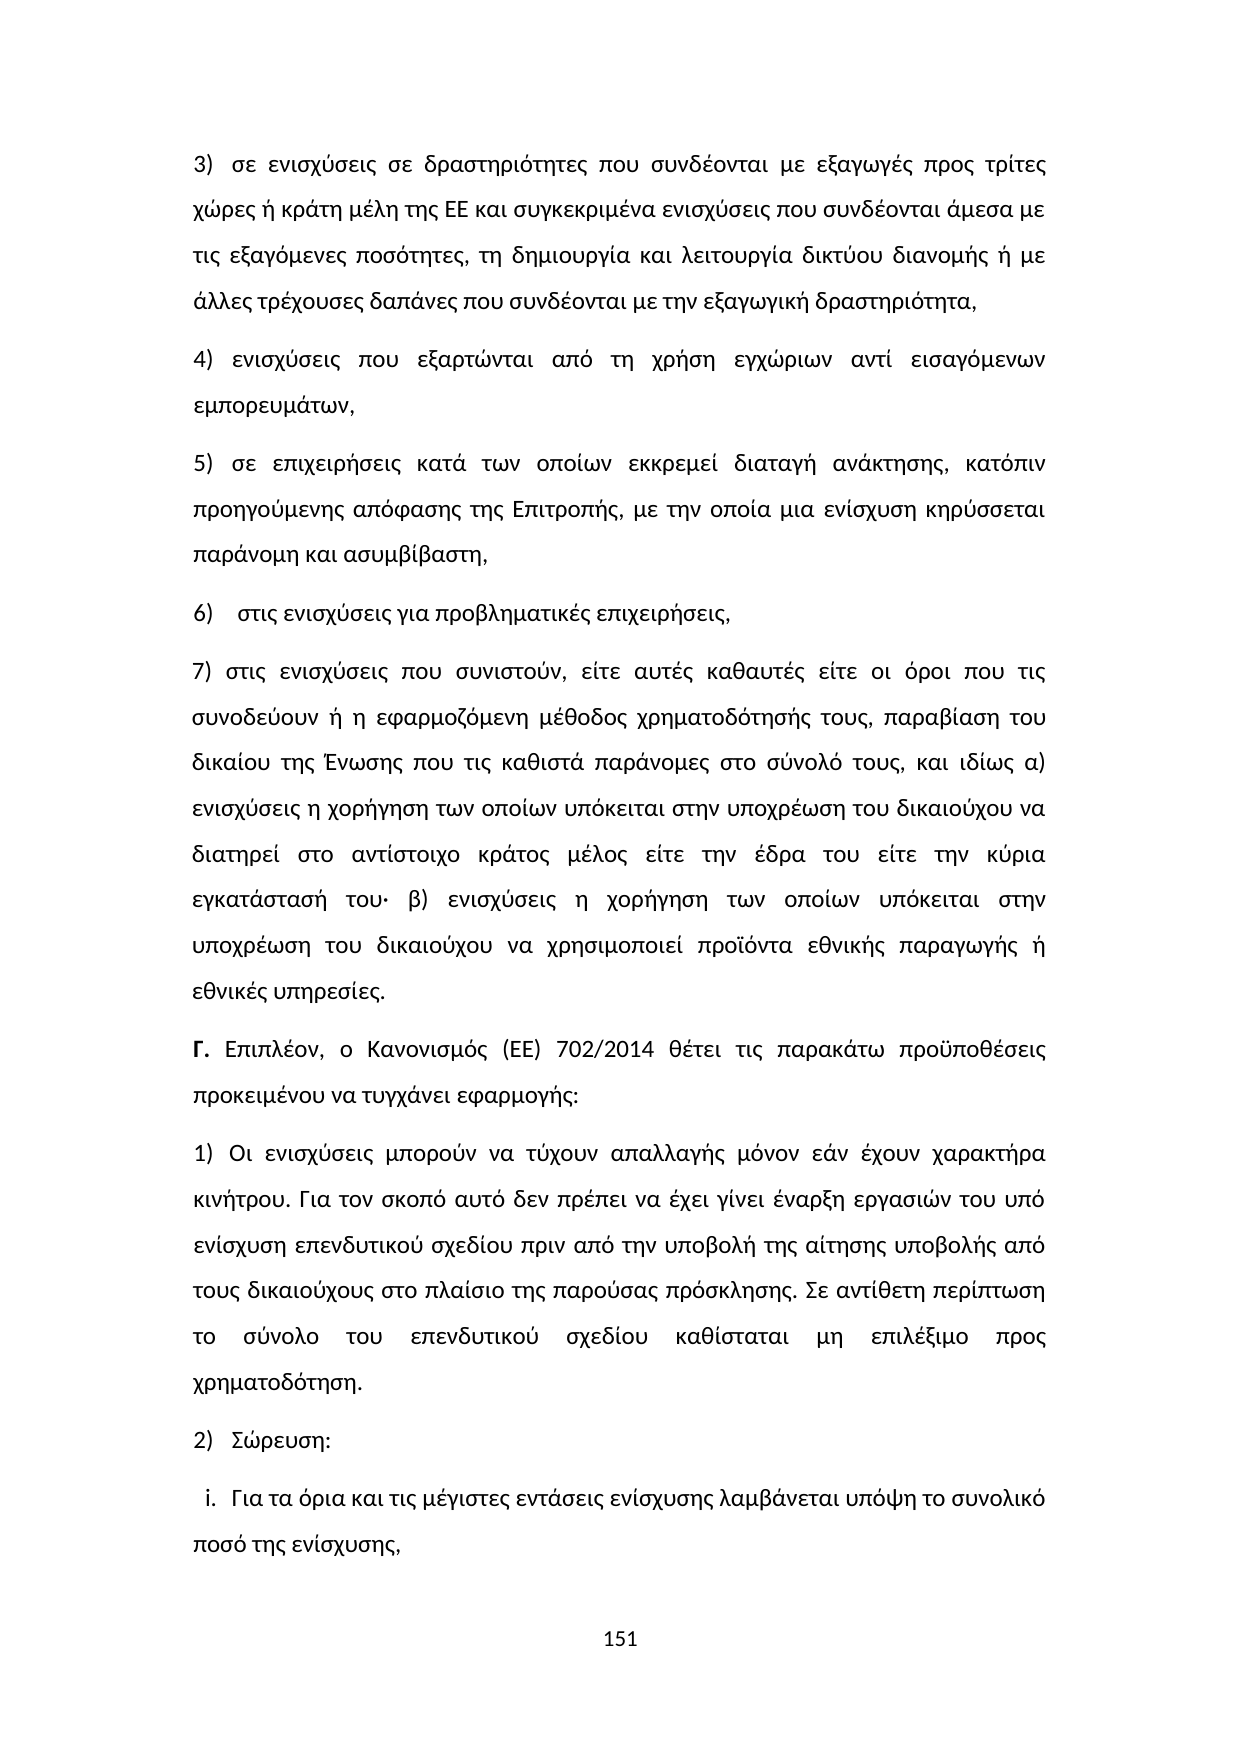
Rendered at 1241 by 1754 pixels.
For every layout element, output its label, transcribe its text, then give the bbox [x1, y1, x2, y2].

text 3) σε ενισχύσεις σε δραστηριότητες που συνδέονται με εξαγωγές προς τρίτες χώρες ή κράτη μέλη της ΕΕ και συγκεκριμένα ενισχύσεις που συνδέονται άμεσα με τις εξαγόμενες ποσότητες, τη δημιουργία και λειτουργία δικτύου διανομής ή με άλλες τρέχουσες δαπάνες που συνδέονται με την εξαγωγική δραστηριότητα, [193, 148, 1047, 315]
text 6) στις ενισχύσεις για προβληματικές επιχειρήσεις, [193, 597, 1047, 627]
text 2) Σώρευση: [193, 1424, 1047, 1455]
text 5) σε επιχειρήσεις κατά των οποίων εκκρεμεί διαταγή ανάκτησης, κατόπιν προηγούμενης απόφασης της Επιτροπής, με την οποία μια ενίσχυση κηρύσσεται παράνομη και ασυμβίβαστη, [193, 447, 1047, 569]
list Για τα όρια και τις μέγιστες εντάσεις ενίσχυσης λαμβάνεται υπόψη το συνολικό ποσό της ενίσχυσης, [193, 1482, 1047, 1559]
text 1) Οι ενισχύσεις μπορούν να τύχουν απαλλαγής μόνον εάν έχουν χαρακτήρα κινήτρου. Για τον σκοπό αυτό δεν πρέπει να έχει γίνει έναρξη εργασιών του υπό ενίσχυση επενδυτικού σχεδίου πριν από την υποβολή της αίτησης υποβολής από τους δικαιούχους στο πλαίσιο της παρούσας πρόσκλησης. Σε αντίθετη περίπτωση το σύνολο του επενδυτικού σχεδίου καθίσταται μη επιλέξιμο προς χρηματοδότηση. [193, 1137, 1047, 1396]
text 4) ενισχύσεις που εξαρτώνται από τη χρήση εγχώριων αντί εισαγόμενων εμπορευμάτων, [193, 343, 1047, 419]
list 7) στις ενισχύσεις που συνιστούν, είτε αυτές καθαυτές είτε οι όροι που τις συνοδεύουν ή η εφαρμοζόμενη μέθοδος χρηματοδότησής τους, παραβίαση του δικαίου της Ένωσης που τις καθιστά παράνομες στο σύνολό τους, και ιδίως α) ενισχύσεις η χορήγηση των οποίων υπόκειται στην υποχρέωση του δικαιούχου να διατηρεί στο αντίστοιχο κράτος μέλος είτε την έδρα του είτε την κύρια εγκατάστασή του· β) ενισχύσεις η χορήγηση των οποίων υπόκειται στην υποχρέωση του δικαιούχου να χρησιμοποιεί προϊόντα εθνικής παραγωγής ή εθνικές υπηρεσίες. [192, 655, 1047, 1006]
text Γ. Επιπλέον, ο Κανονισμός (ΕΕ) 702/2014 θέτει τις παρακάτω προϋποθέσεις προκειμένου να τυγχάνει εφαρμογής: [193, 1033, 1047, 1109]
